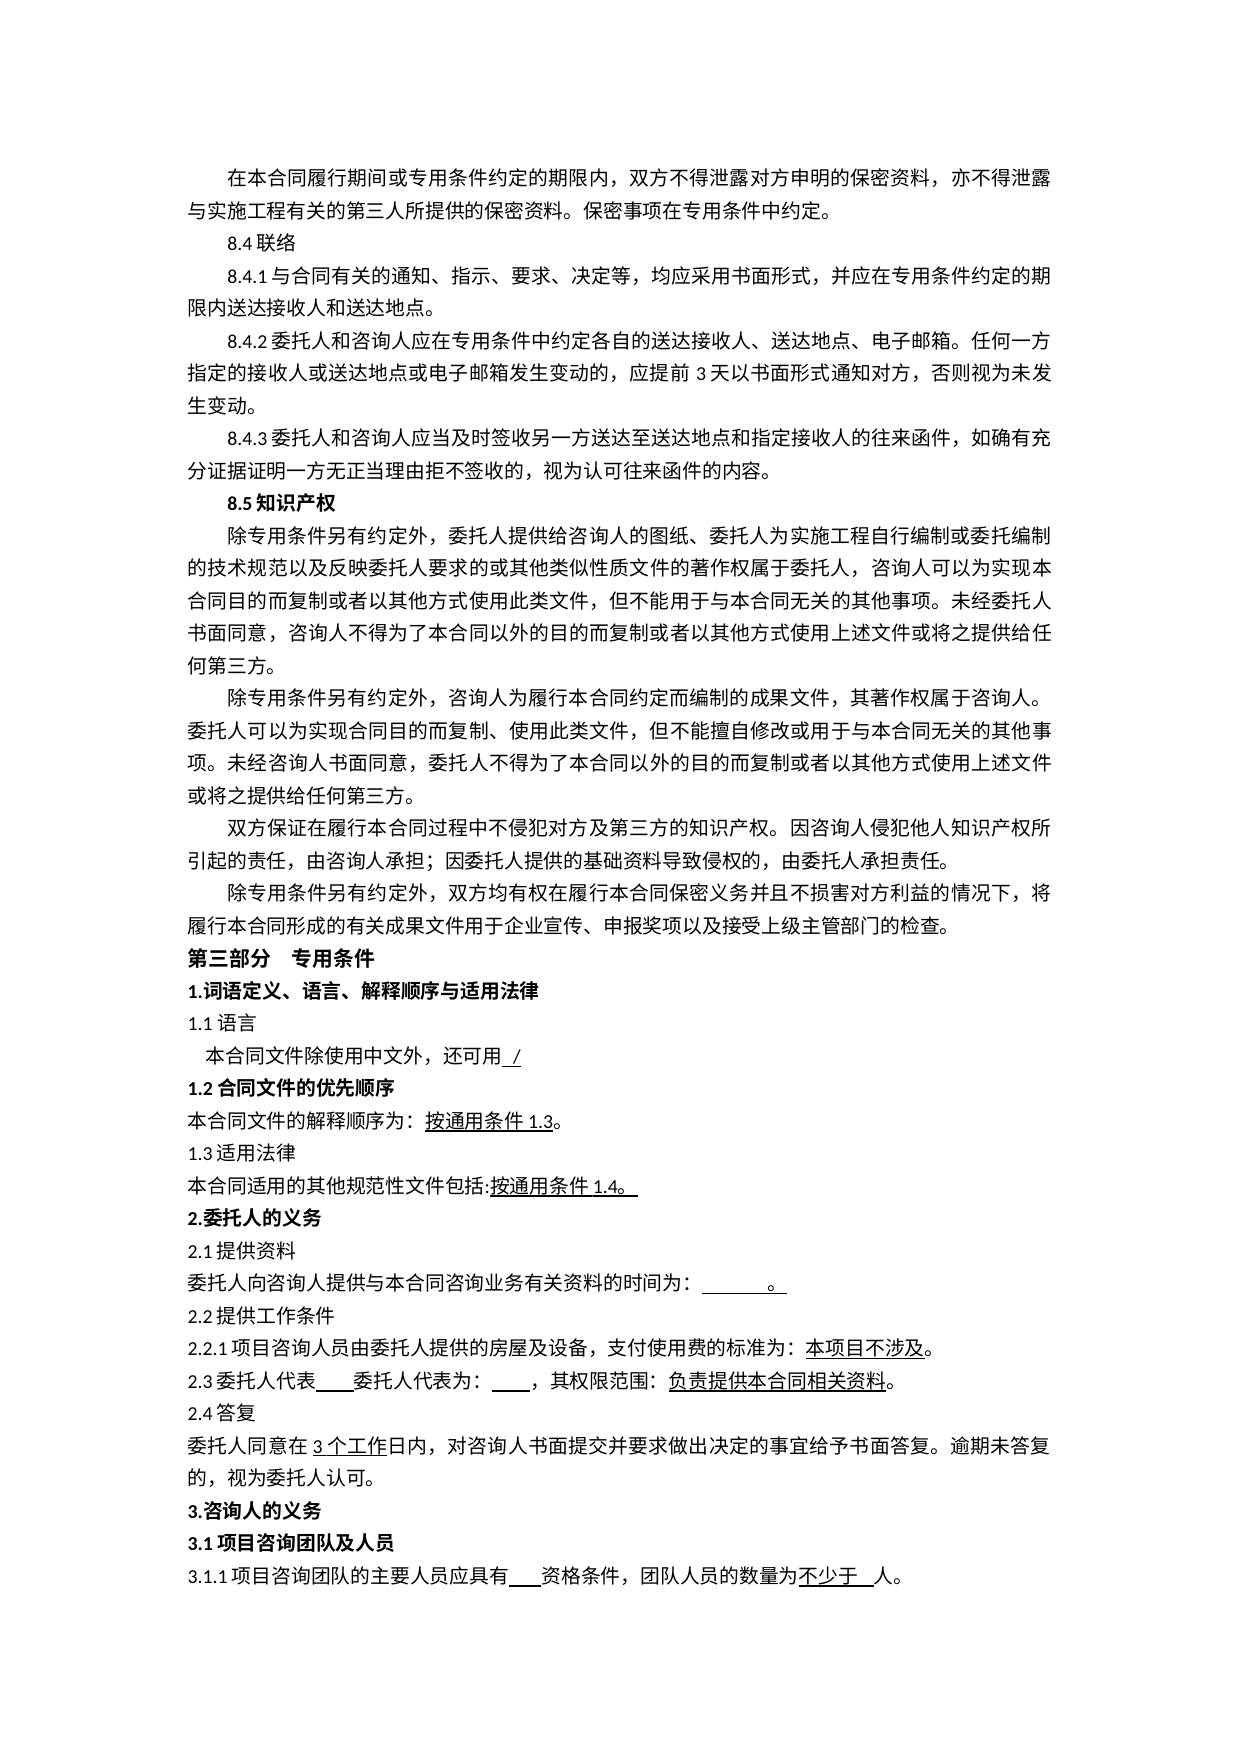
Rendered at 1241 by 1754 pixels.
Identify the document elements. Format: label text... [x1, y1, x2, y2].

text 1.1 语言 本合同文件除使用中文外，还可用 / [187, 1007, 1053, 1072]
text 3.1项目咨询团队及人员 [187, 1527, 1053, 1559]
text 本合同文件的解释顺序为：按通用条件1.3。 [187, 1104, 1053, 1137]
text 8.4.3委托人和咨询人应当及时签收另一方送达至送达地点和指定接收人的往来函件，如确有充分证据证明一方无正当理由拒不签收的，视为认可往来函件的内容。 [187, 422, 1053, 487]
text 1.2合同文件的优先顺序 [187, 1072, 1053, 1104]
text 除专用条件另有约定外，咨询人为履行本合同约定而编制的成果文件，其著作权属于咨询人。委托人可以为实现合同目的而复制、使用此类文件，但不能擅自修改或用于与本合同无关的其他事项。未经咨询人书面同意，委托人不得为了本合同以外的目的而复制或者以其他方式使用上述文件或将之提供给任何第三方。 [187, 682, 1053, 812]
text 1.词语定义、语言、解释顺序与适用法律 [187, 974, 1053, 1007]
text 在本合同履行期间或专用条件约定的期限内，双方不得泄露对方申明的保密资料，亦不得泄露与实施工程有关的第三人所提供的保密资料。保密事项在专用条件中约定。 [187, 162, 1053, 227]
text 2.4答复 [187, 1397, 1053, 1429]
text 8.4.2委托人和咨询人应在专用条件中约定各自的送达接收人、送达地点、电子邮箱。任何一方指定的接收人或送达地点或电子邮箱发生变动的，应提前3天以书面形式通知对方，否则视为未发生变动。 [187, 324, 1053, 422]
text 2.1提供资料 [187, 1234, 1053, 1267]
text 8.4.1与合同有关的通知、指示、要求、决定等，均应采用书面形式，并应在专用条件约定的期限内送达接收人和送达地点。 [187, 259, 1053, 324]
text 1.3适用法律 [187, 1137, 1053, 1169]
text 2.委托人的义务 [187, 1202, 1053, 1234]
text 委托人同意在3个工作日内，对咨询人书面提交并要求做出决定的事宜给予书面答复。逾期未答复的，视为委托人认可。 [187, 1429, 1053, 1494]
text 2.2.1项目咨询人员由委托人提供的房屋及设备，支付使用费的标准为：本项目不涉及。 [187, 1332, 1053, 1364]
text 除专用条件另有约定外，委托人提供给咨询人的图纸、委托人为实施工程自行编制或委托编制的技术规范以及反映委托人要求的或其他类似性质文件的著作权属于委托人，咨询人可以为实现本合同目的而复制或者以其他方式使用此类文件，但不能用于与本合同无关的其他事项。未经委托人书面同意，咨询人不得为了本合同以外的目的而复制或者以其他方式使用上述文件或将之提供给任何第三方。 [187, 519, 1053, 682]
text 3.咨询人的义务 [187, 1494, 1053, 1527]
text 8.4联络 [187, 227, 1053, 259]
text 第三部分 专用条件 [187, 942, 1053, 974]
text 2.2提供工作条件 [187, 1299, 1053, 1332]
text 本合同适用的其他规范性文件包括:按通用条件1.4。 [187, 1169, 1053, 1202]
text 3.1.1项目咨询团队的主要人员应具有 资格条件，团队人员的数量为不少于 人。 [187, 1559, 1053, 1592]
text 双方保证在履行本合同过程中不侵犯对方及第三方的知识产权。因咨询人侵犯他人知识产权所引起的责任，由咨询人承担；因委托人提供的基础资料导致侵权的，由委托人承担责任。 [187, 812, 1053, 877]
text 委托人向咨询人提供与本合同咨询业务有关资料的时间为： 。 [187, 1267, 1053, 1299]
text 除专用条件另有约定外，双方均有权在履行本合同保密义务并且不损害对方利益的情况下，将履行本合同形成的有关成果文件用于企业宣传、申报奖项以及接受上级主管部门的检查。 [187, 877, 1053, 942]
text 8.5知识产权 [187, 487, 1053, 519]
text 2.3委托人代表 委托人代表为： ，其权限范围：负责提供本合同相关资料。 [187, 1364, 1053, 1397]
